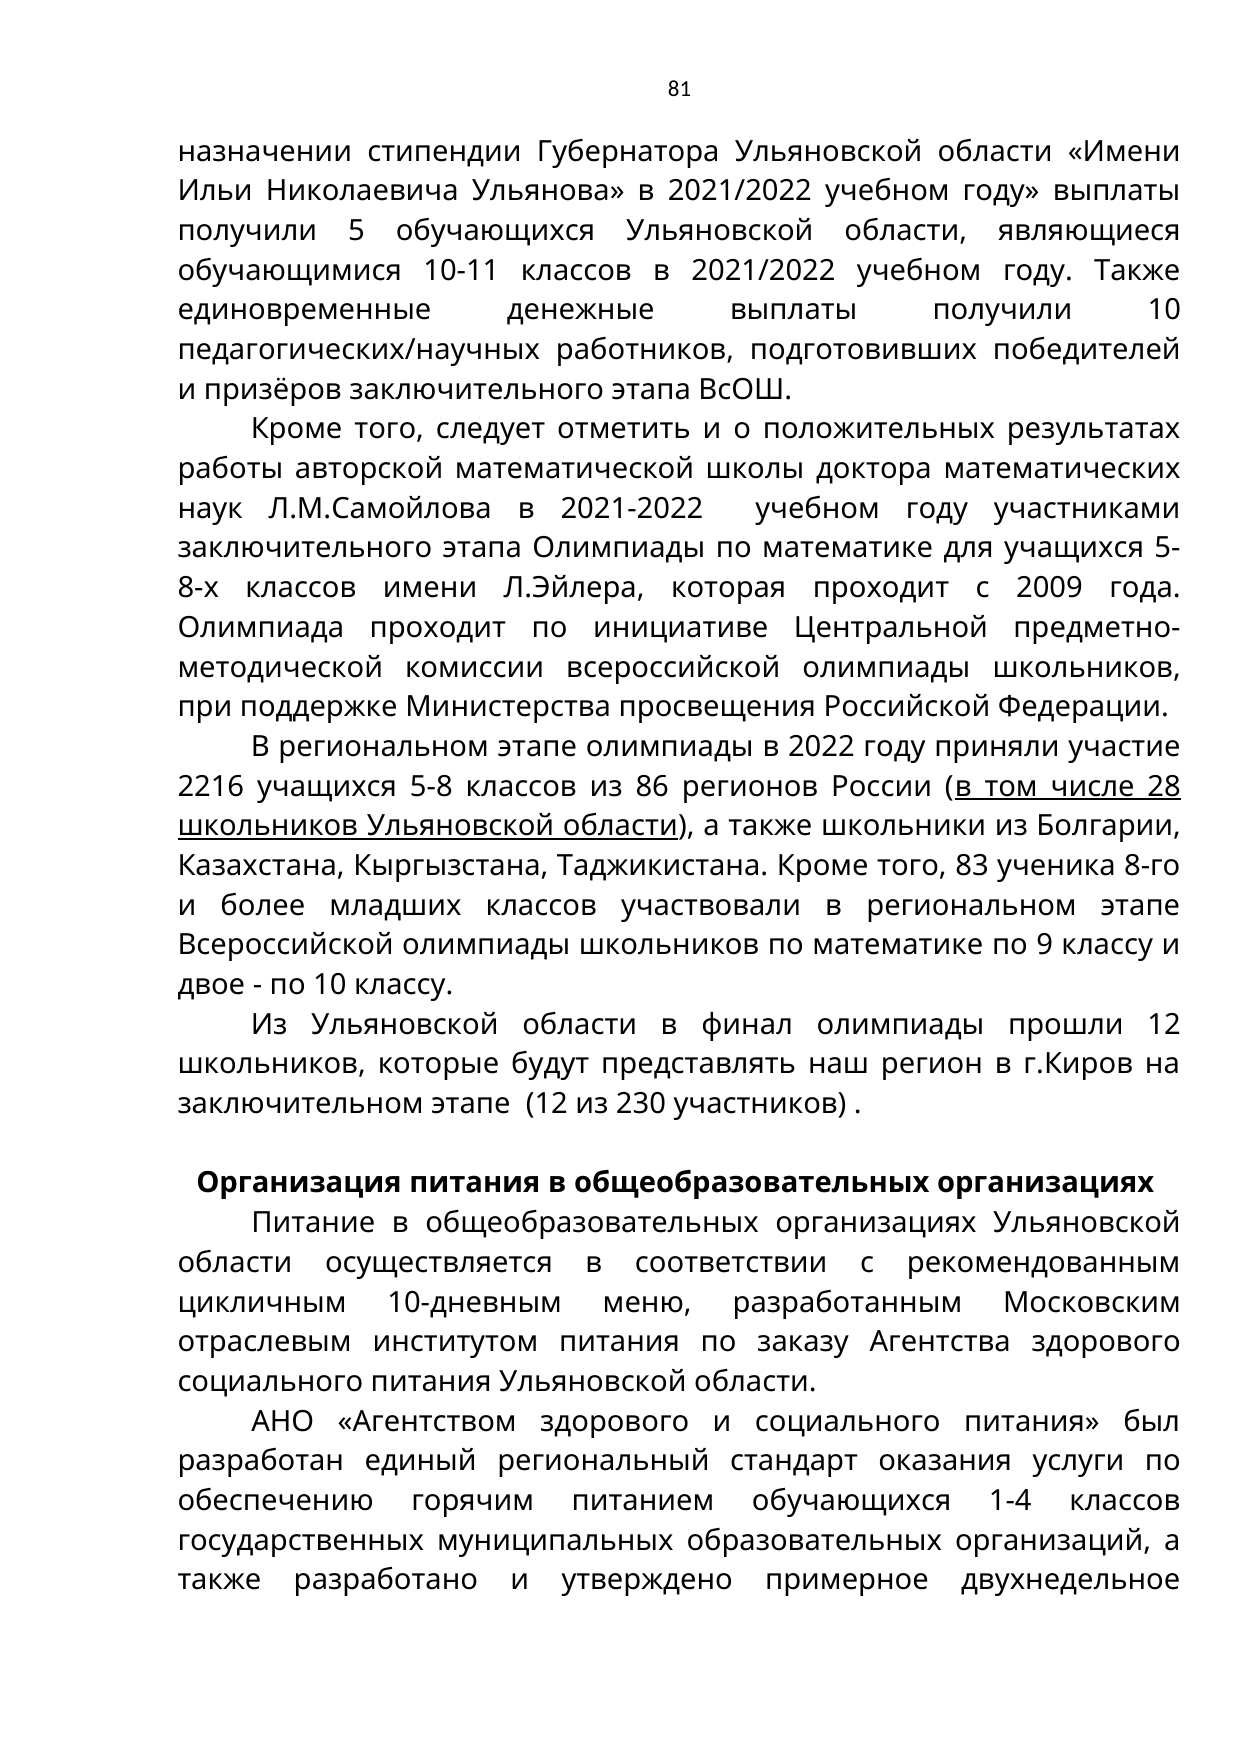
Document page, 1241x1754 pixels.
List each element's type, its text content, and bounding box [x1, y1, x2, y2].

text Питание в общеобразовательных организациях Ульяновской области осуществляется в соответствии с рекомендованным цикличным 10-дневным меню, разработанным Московским отраслевым институтом питания по заказу Агентства здорового социального питания Ульяновской области. [177, 1201, 1181, 1400]
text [177, 130, 1181, 408]
text Организация питания в общеобразовательных организациях [177, 1162, 1181, 1201]
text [177, 1400, 1181, 1598]
text В региональном этапе олимпиады в 2022 году приняли участие 2216 учащихся 5-8 классов из 86 регионов России (в том числе 28 школьников Ульяновской области), а также школьники из Болгарии, Казахстана, Кыргызстана, Таджикистана. Кроме того, 83 ученика 8-го и более младших классов участвовали в региональном этапе Всероссийской олимпиады школьников по математике по 9 классу и двое - по 10 классу. [177, 725, 1181, 1003]
text Из Ульяновской области в финал олимпиады прошли 12 школьников, которые будут представлять наш регион в г.Киров на заключительном этапе (12 из 230 участников) . [177, 1003, 1181, 1122]
text Кроме того, следует отметить и о положительных результатах работы авторской математической школы доктора математических наук Л.М.Самойлова в 2021-2022 учебном году участниками заключительного этапа Олимпиады по математике для учащихся 5-8-х классов имени Л.Эйлера, которая проходит с 2009 года. Олимпиада проходит по инициативе Центральной предметно-методической комиссии всероссийской олимпиады школьников, при поддержке Министерства просвещения Российской Федерации. [177, 408, 1181, 725]
